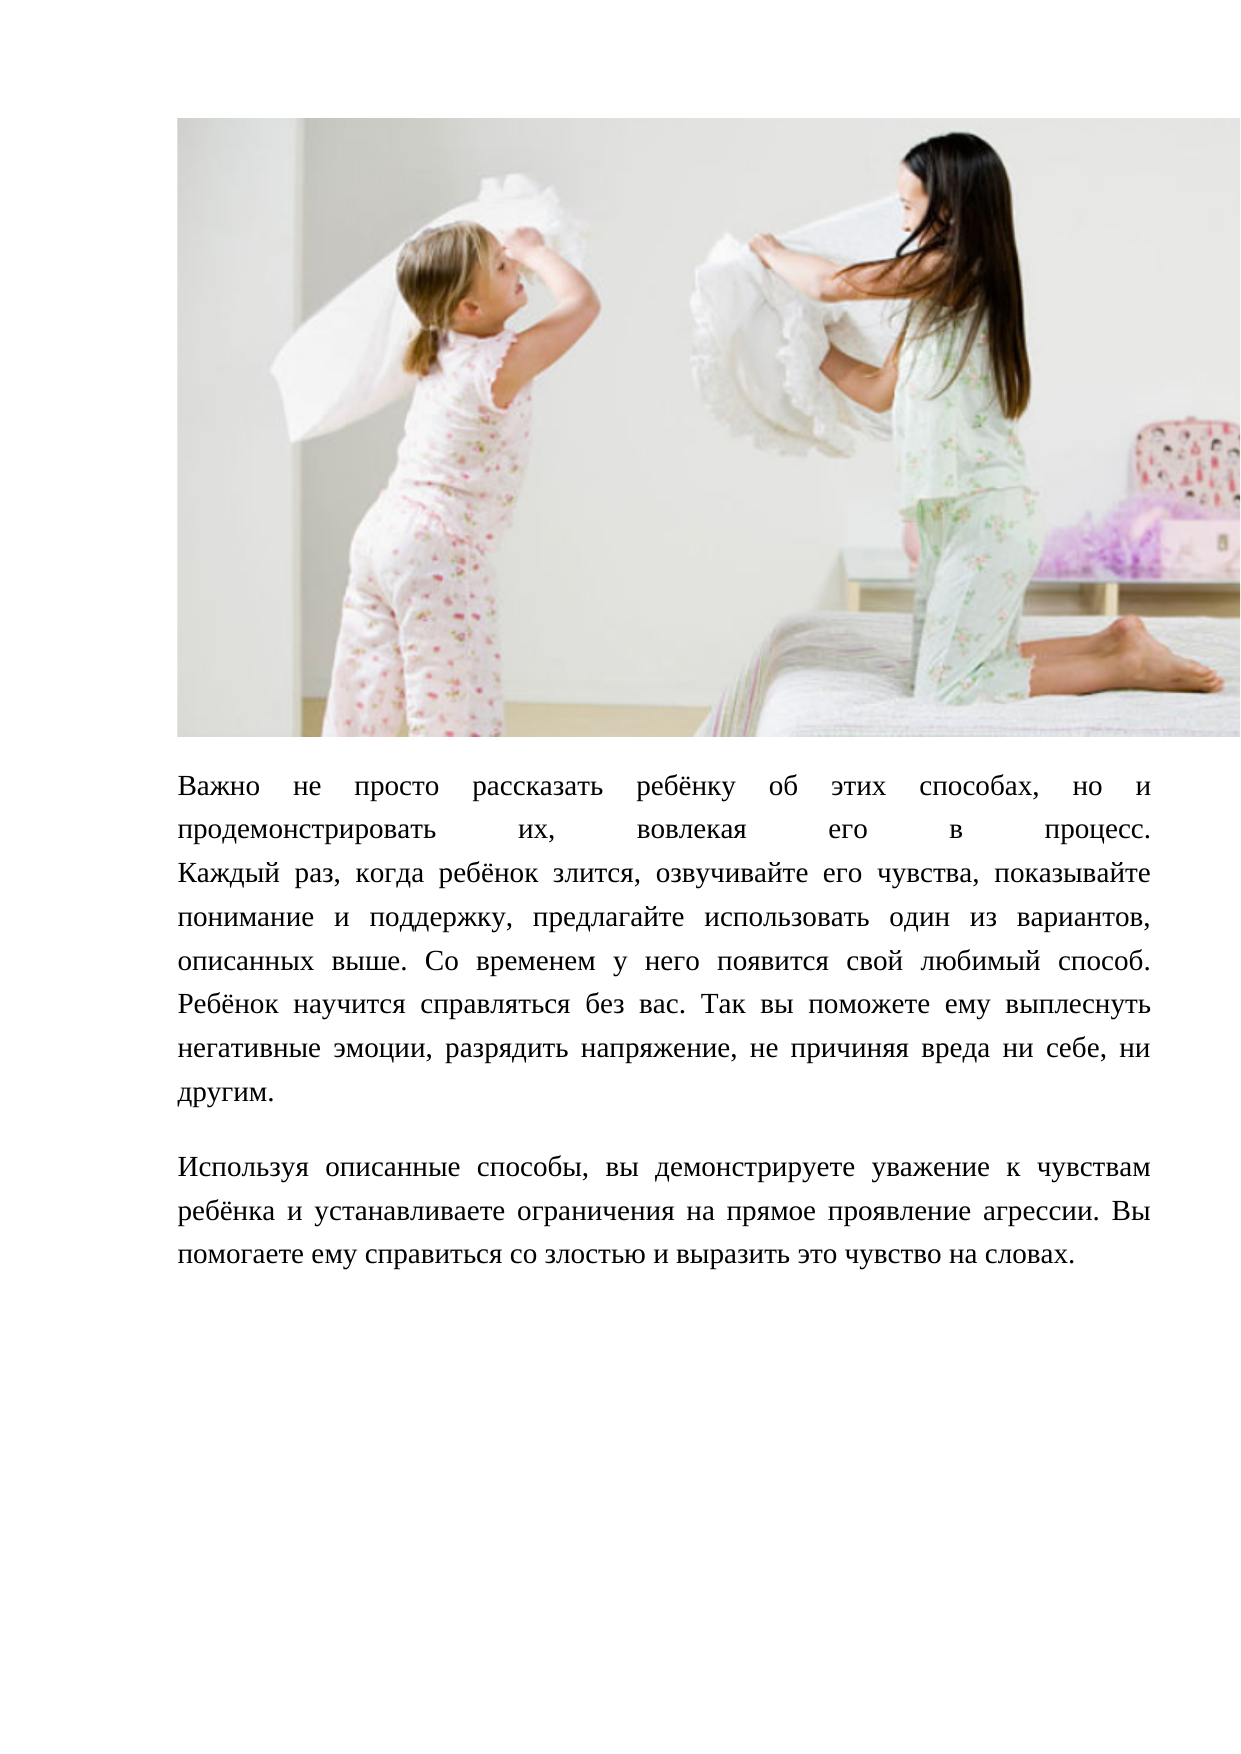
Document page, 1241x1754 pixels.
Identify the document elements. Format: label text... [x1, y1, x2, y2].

text Важно не просто рассказать ребёнку об этих способах, но и продемонстрировать их, вовлекая его в процесс. Каждый раз, когда ребёнок злится, озвучивайте его чувства, показывайте понимание и поддержку, предлагайте использовать один из вариантов, описанных выше. Со временем у него появится свой любимый способ. Ребёнок научится справляться без вас. Так вы поможете ему выплеснуть негативные эмоции, разрядить напряжение, не причиняя вреда ни себе, ни другим. [177, 758, 1152, 1108]
text Используя описанные способы, вы демонстрируете уважение к чувствам ребёнка и устанавливаете ограничения на прямое проявление агрессии. Вы помогаете ему справиться со злостью и выразить это чувство на словах. [177, 1139, 1152, 1270]
picture [177, 118, 1241, 737]
